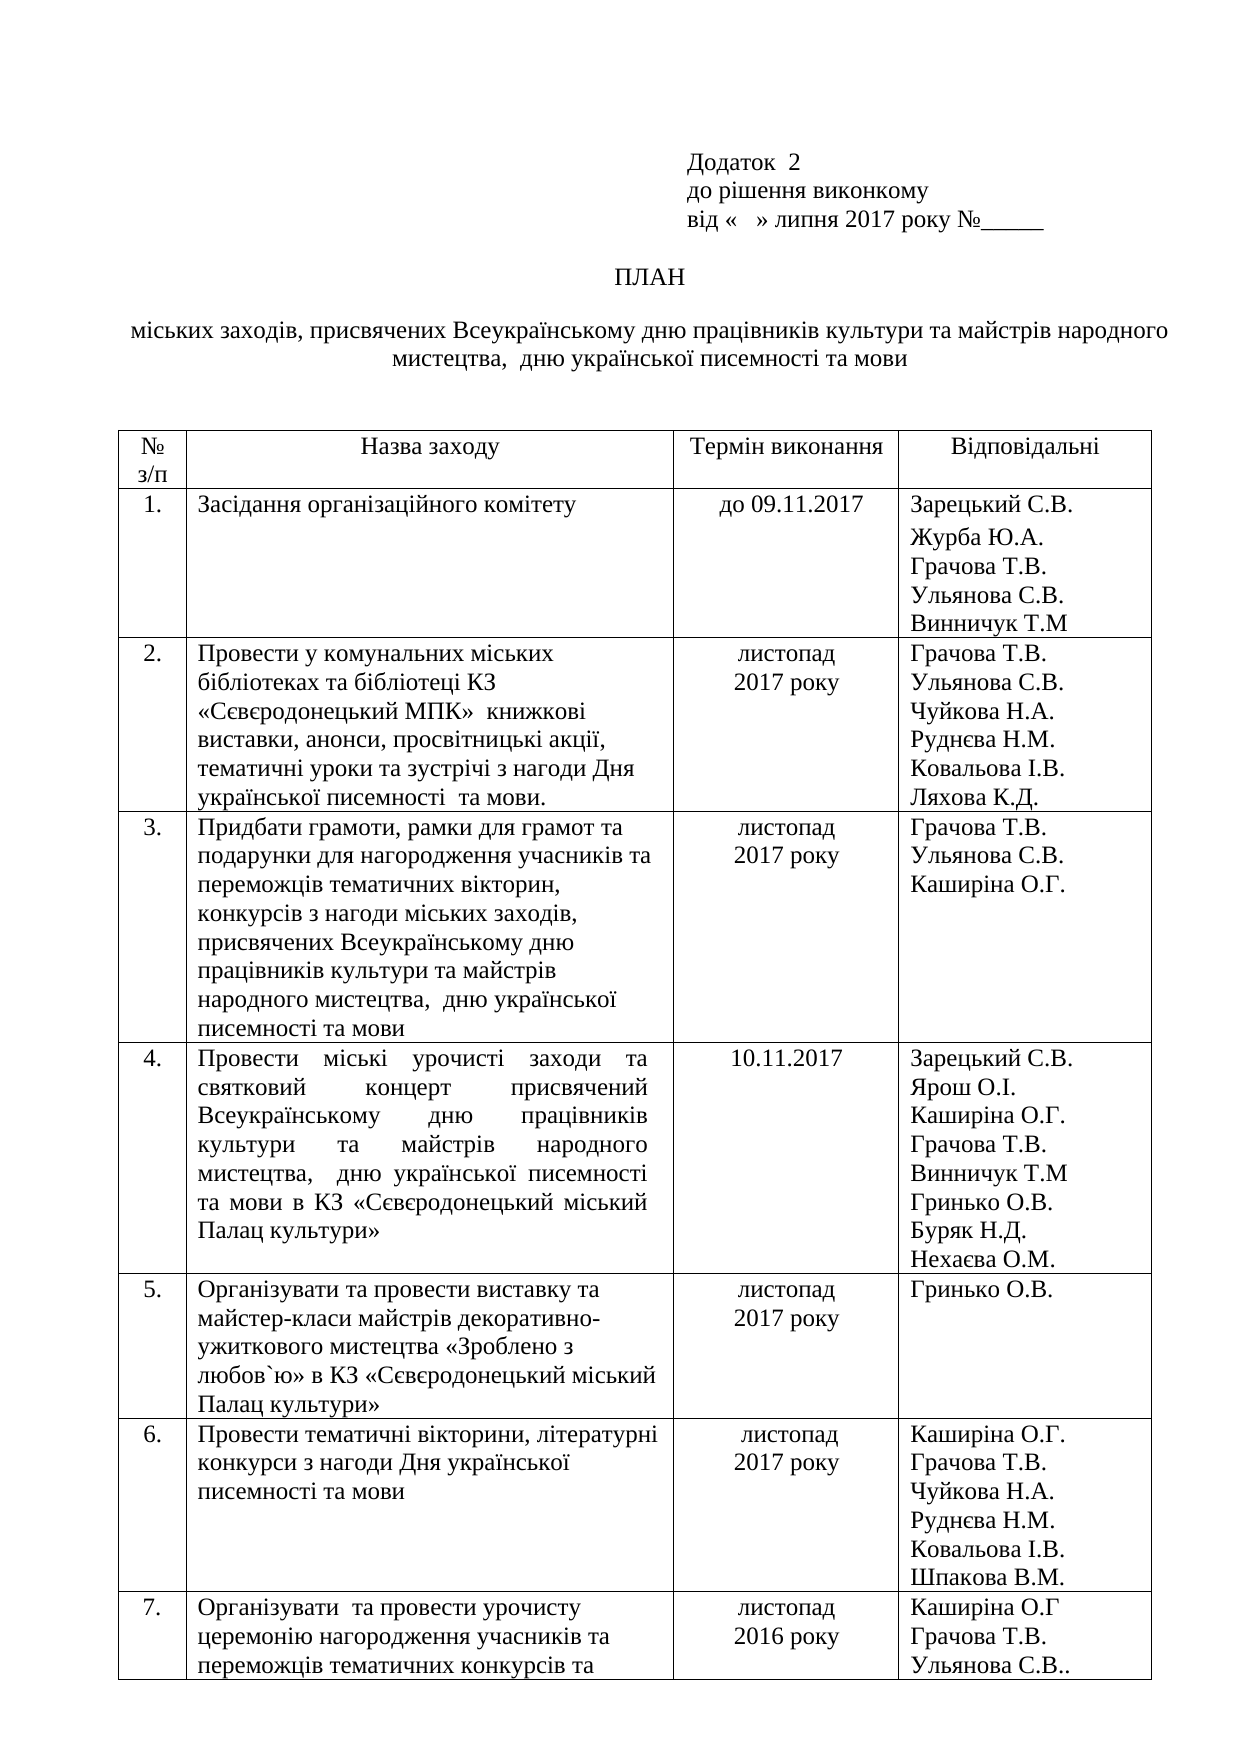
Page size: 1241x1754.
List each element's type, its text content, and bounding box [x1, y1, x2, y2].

table_cell до 09.11.2017 [674, 489, 898, 637]
table_cell 1. [119, 489, 186, 637]
table_cell Каширіна О.Г. Грачова Т.В. Чуйкова Н.А. Руднєва Н.М. Ковальова І.В. Шпакова В.М. [899, 1419, 1151, 1591]
table_header Назва заходу [187, 431, 673, 488]
table_cell 6. [119, 1419, 186, 1591]
table_cell 4. [119, 1043, 186, 1273]
table_cell 7. [119, 1592, 186, 1678]
table_cell 2. [119, 638, 186, 811]
table_cell Грачова Т.В. Ульянова С.В. Чуйкова Н.А. Руднєва Н.М. Ковальова І.В. Ляхова К.Д. [899, 638, 1151, 811]
text Додаток 2 [118, 147, 1181, 176]
table_cell листопад 2017 року [674, 638, 898, 811]
table_cell 3. [119, 812, 186, 1042]
table_header № з/п [119, 431, 186, 488]
table_cell Гринько О.В. [899, 1274, 1151, 1418]
table_cell 10.11.2017 [674, 1043, 898, 1273]
table_header Термін виконання [674, 431, 898, 488]
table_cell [899, 1592, 1151, 1678]
table_header Відповідальні [899, 431, 1151, 488]
table_cell Грачова Т.В. Ульянова С.В. Каширіна О.Г. [899, 812, 1151, 1042]
table_cell Організувати та провести виставку та майстер-класи майстрів декоративно-ужиткового мистецтва «Зроблено з любов`ю» в КЗ «Сєвєродонецький міський Палац культури» [187, 1274, 673, 1418]
table_cell листопад 2017 року [674, 812, 898, 1042]
text міських заходів, присвячених Всеукраїнському дню працівників культури та майстрів народного мистецтва, дню української писемності та мови [118, 315, 1181, 372]
table_cell листопад 2016 року [674, 1592, 898, 1678]
table_cell 5. [119, 1274, 186, 1418]
table_cell Придбати грамоти, рамки для грамот та подарунки для нагородження учасників та переможців тематичних вікторин, конкурсів з нагоди міських заходів, присвячених Всеукраїнському дню працівників культури та майстрів народного мистецтва, дню української писемності та мови [187, 812, 673, 1042]
table_cell Засідання організаційного комітету [187, 489, 673, 637]
table_cell листопад 2017 року [674, 1419, 898, 1591]
text від « » липня 2017 року №_____ [118, 204, 1181, 233]
table_cell Провести тематичні вікторини, літературні конкурси з нагоди Дня української писемності та мови [187, 1419, 673, 1591]
text ПЛАН [118, 262, 1181, 291]
table_cell Провести міські урочисті заходи та святковий концерт присвячений Всеукраїнському дню працівників культури та майстрів народного мистецтва, дню української писемності та мови в КЗ «Сєвєродонецький міський Палац культури» [187, 1043, 673, 1273]
text до рішення виконкому [118, 176, 1181, 204]
table_cell Провести у комунальних міських бібліотеках та бібліотеці КЗ «Сєвєродонецький МПК» книжкові виставки, анонси, просвітницькі акції, тематичні уроки та зустрічі з нагоди Дня української писемності та мови. [187, 638, 673, 811]
table_cell Зарецький С.В. Ярош О.І. Каширіна О.Г. Грачова Т.В. Винничук Т.М Гринько О.В. Буряк Н.Д. Нехаєва О.М. [899, 1043, 1151, 1273]
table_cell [187, 1592, 673, 1678]
table_cell листопад 2017 року [674, 1274, 898, 1418]
table_cell Зарецький С.В. Журба Ю.А. Грачова Т.В. Ульянова С.В. Винничук Т.М [899, 489, 1151, 637]
